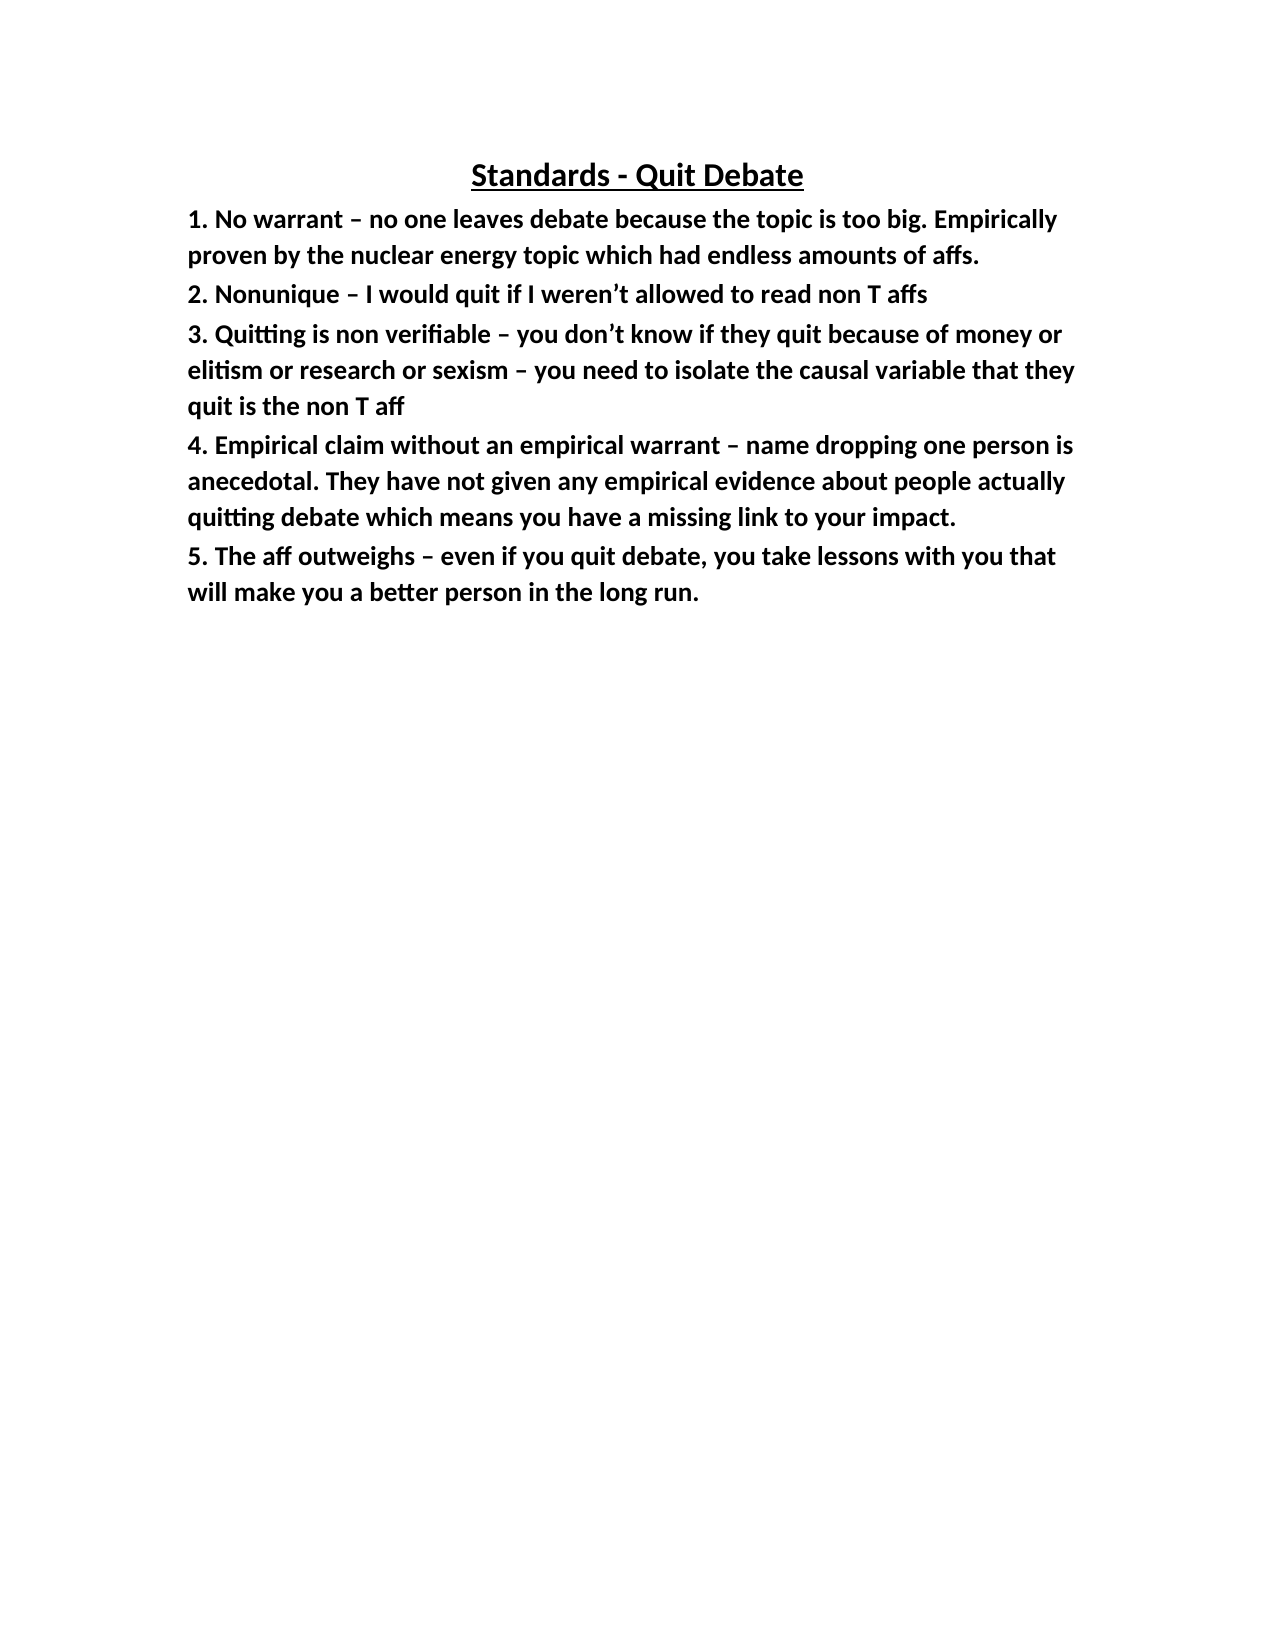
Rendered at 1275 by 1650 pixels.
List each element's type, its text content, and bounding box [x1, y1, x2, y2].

subtitle 3. Quitting is non verifiable – you don’t know if they quit because of money or elitism or research or sexism – you need to isolate the causal variable that they quit is the non T aff [187, 317, 1087, 422]
subtitle Standards - Quit Debate [187, 154, 1087, 195]
subtitle 1. No warrant – no one leaves debate because the topic is too big. Empirically proven by the nuclear energy topic which had endless amounts of affs. [187, 202, 1087, 271]
subtitle 4. Empirical claim without an empirical warrant – name dropping one person is anecedotal. They have not given any empirical evidence about people actually quitting debate which means you have a missing link to your impact. [187, 428, 1087, 533]
subtitle 2. Nonunique – I would quit if I weren’t allowed to read non T affs [187, 278, 1087, 311]
subtitle 5. The aff outweighs – even if you quit debate, you take lessons with you that will make you a better person in the long run. [187, 539, 1087, 608]
